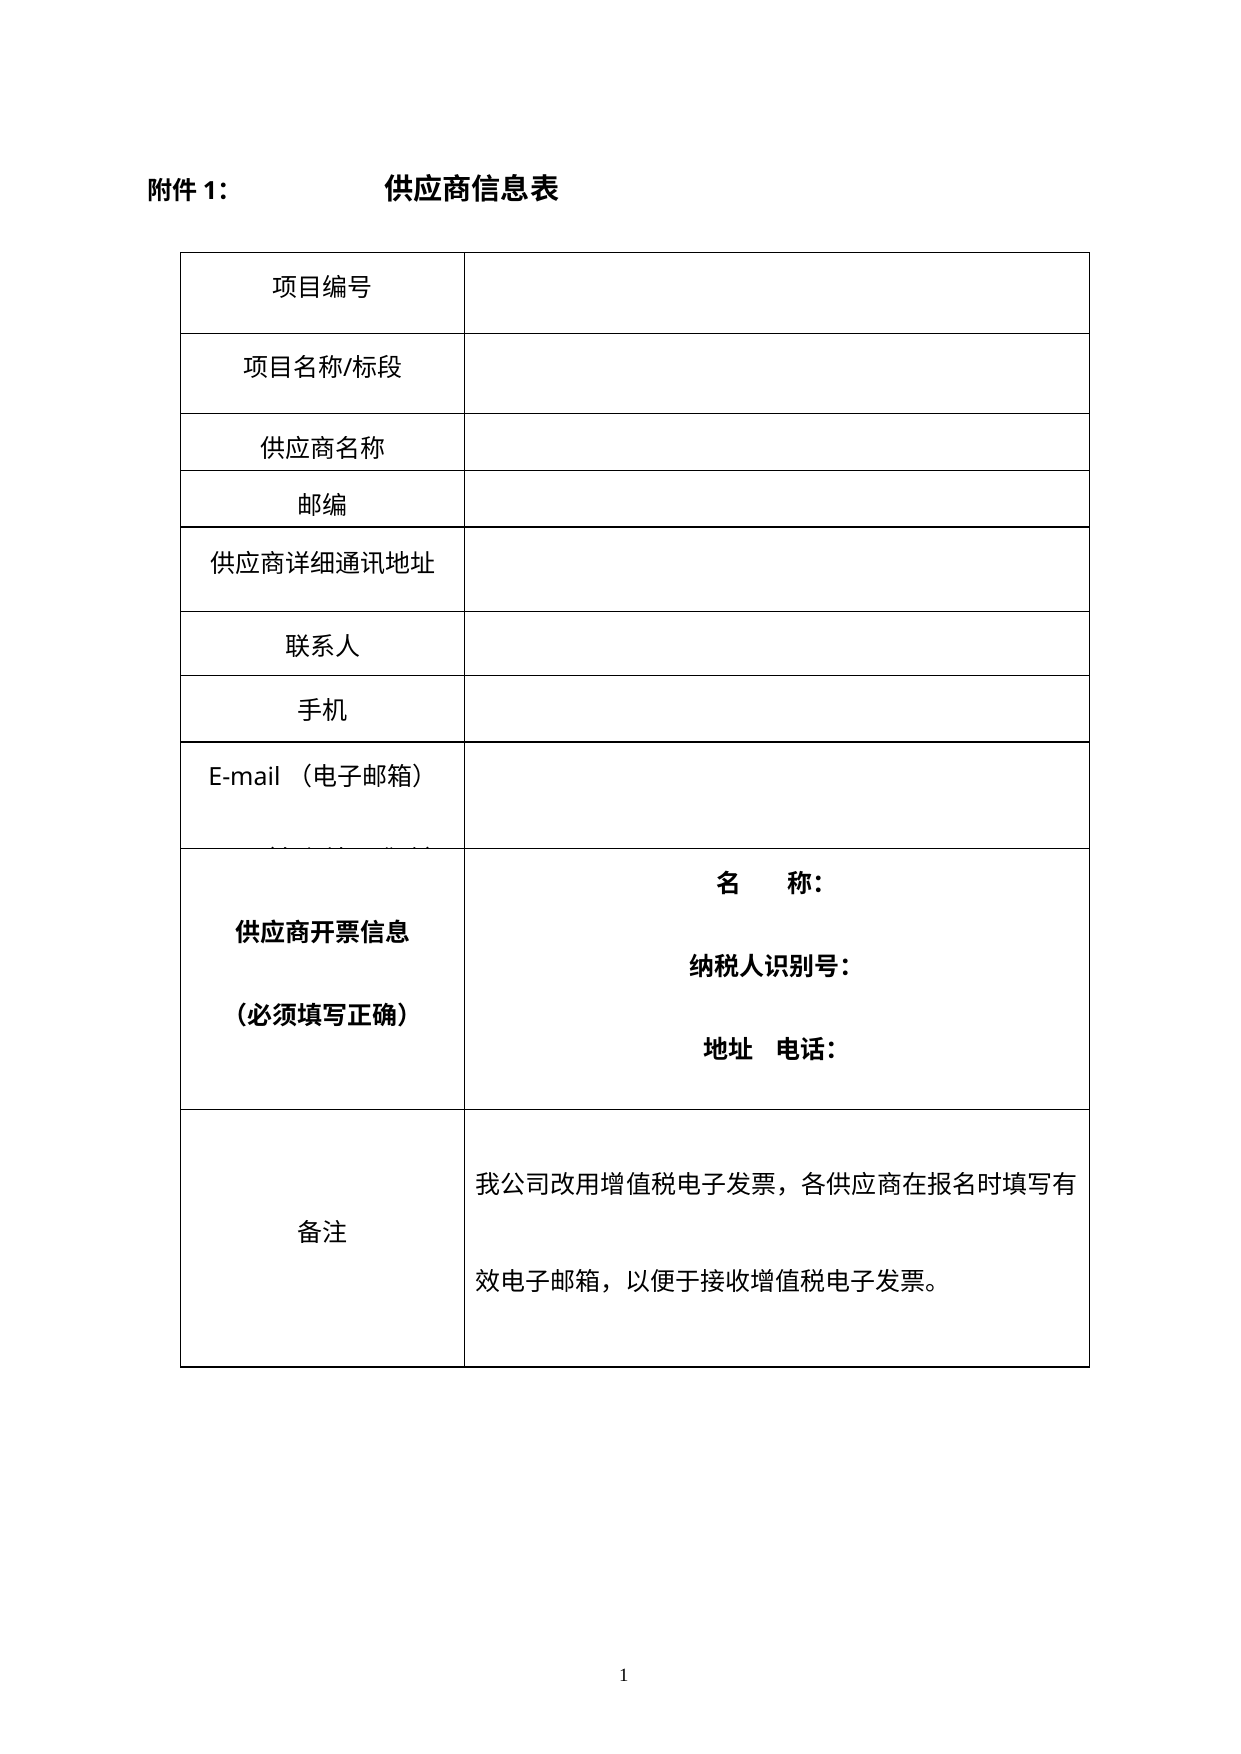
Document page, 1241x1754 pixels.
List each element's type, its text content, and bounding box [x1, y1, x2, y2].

table_cell 我公司改用增值税电子发票，各供应商在报名时填写有效电子邮箱，以便于接收增值税电子发票。 [465, 1110, 1089, 1366]
table_cell 手机 [181, 676, 464, 741]
table_cell [465, 334, 1089, 413]
table_cell 备注 [181, 1110, 464, 1366]
table_cell 供应商详细通讯地址 [181, 528, 464, 611]
table_cell E-mail （电子邮箱） （务必填写准确） [181, 743, 464, 848]
table_cell 供应商名称 [181, 414, 464, 470]
table_header 项目编号 [181, 253, 464, 332]
table_cell 项目名称/标段 [181, 334, 464, 413]
text 附件1： 供应商信息表 [148, 154, 1122, 219]
table_cell [465, 414, 1089, 470]
table_cell [465, 612, 1089, 675]
table_cell 邮编 [181, 471, 464, 526]
table_cell [465, 743, 1089, 848]
table_header [465, 253, 1089, 332]
table_cell [465, 471, 1089, 526]
table_cell 名 称： 纳税人识别号： 地址 电话： 开户行及账号： [465, 849, 1089, 1109]
table_cell 联系人 [181, 612, 464, 675]
table_cell 供应商开票信息 （必须填写正确） [181, 849, 464, 1109]
table_cell [465, 528, 1089, 611]
table_cell [465, 676, 1089, 741]
